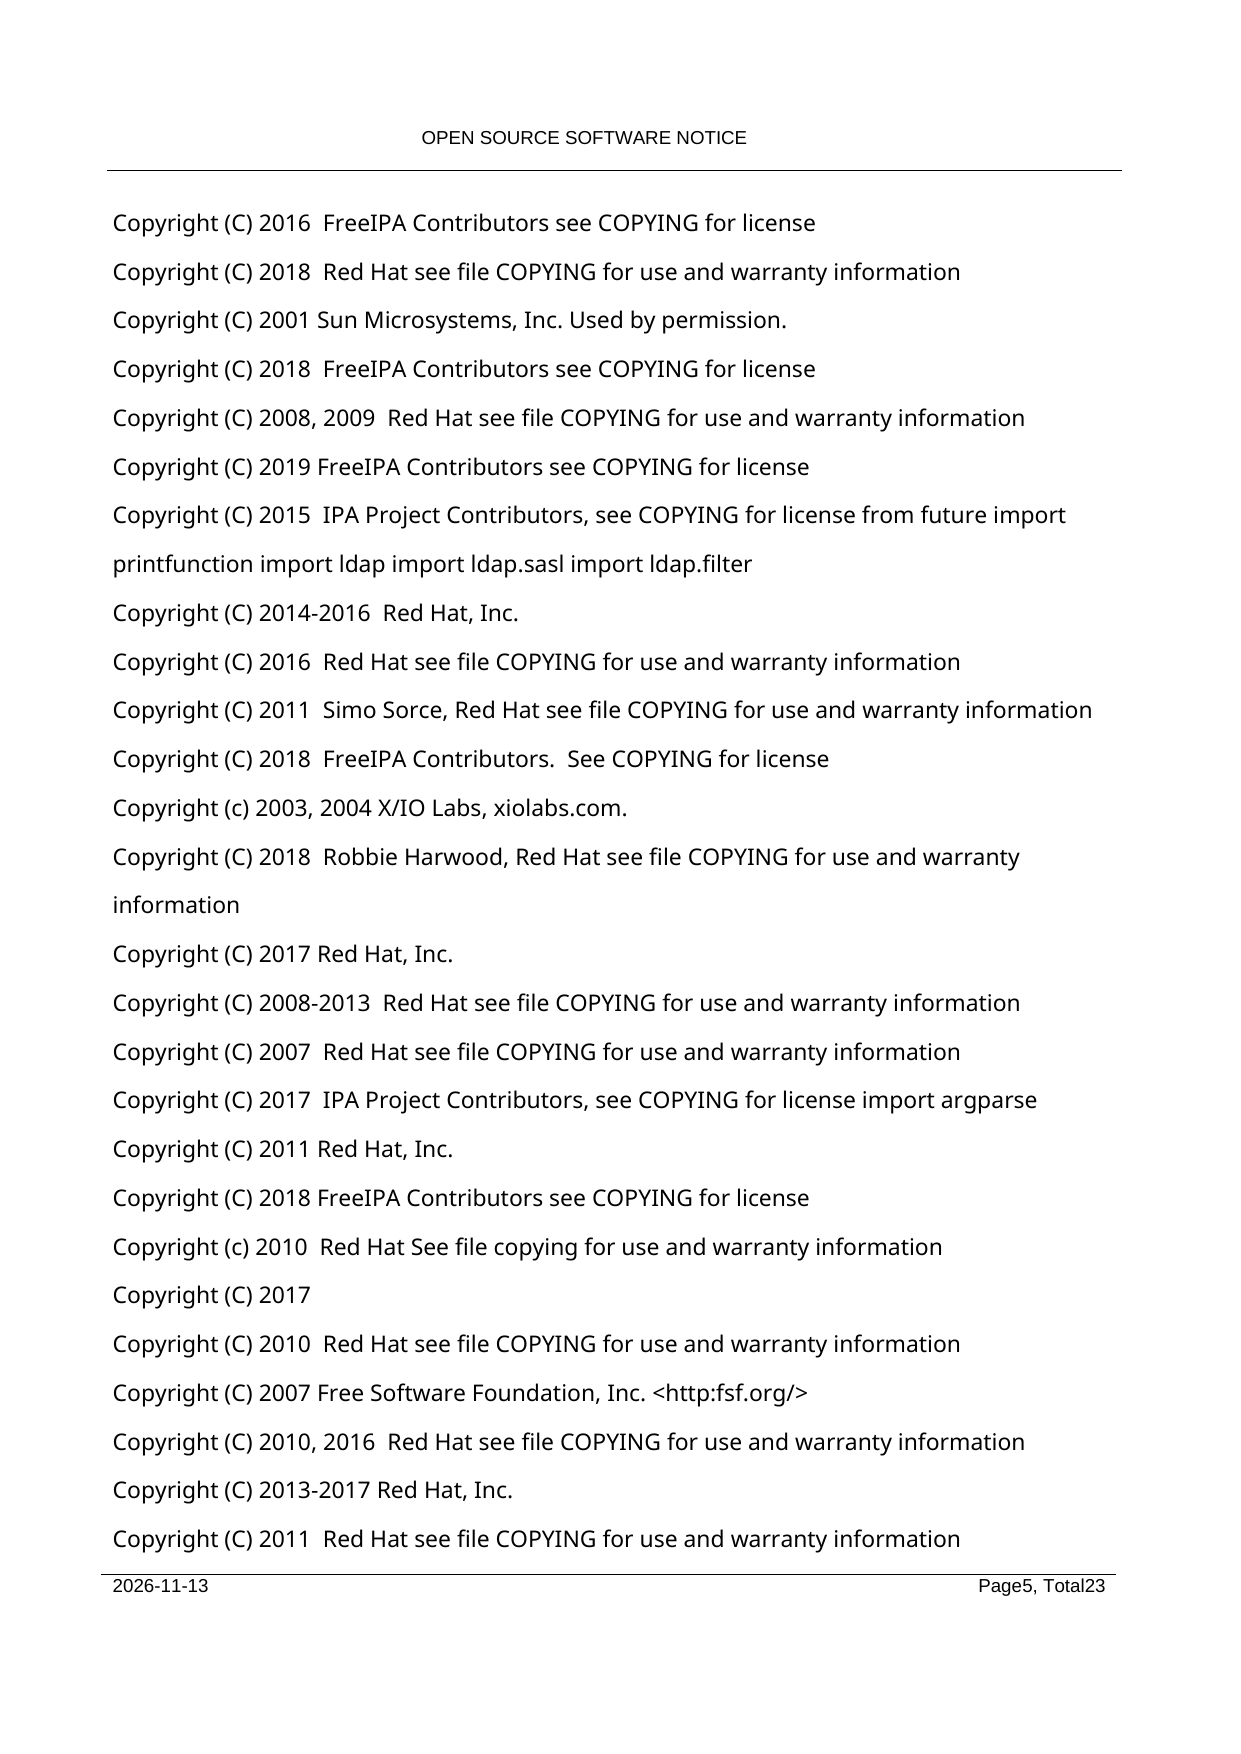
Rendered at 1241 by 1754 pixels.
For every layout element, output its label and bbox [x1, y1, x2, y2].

text [112, 206, 1128, 1555]
